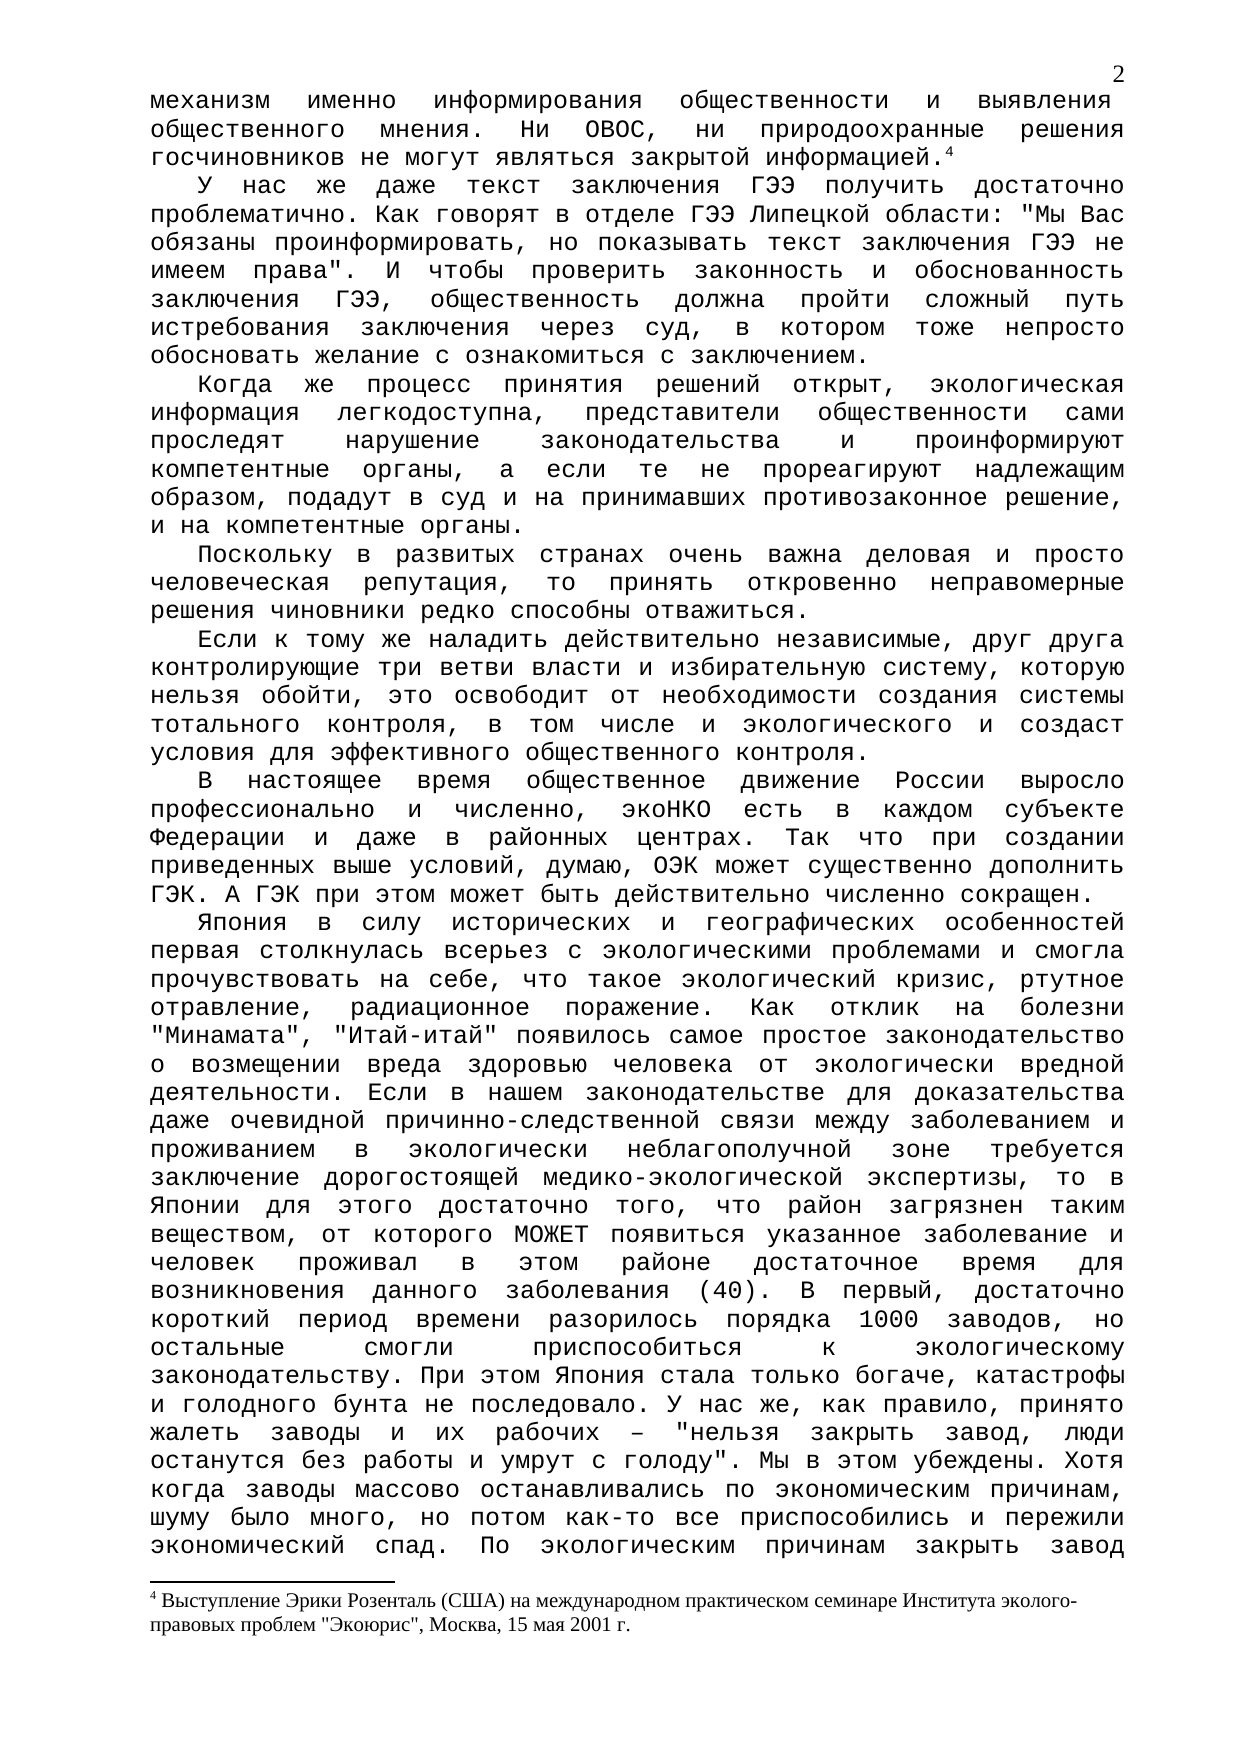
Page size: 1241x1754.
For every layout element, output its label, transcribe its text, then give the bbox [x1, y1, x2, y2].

text Если к тому же наладить действительно независимые, друг друга контролирующие три ветви власти и избирательную систему, которую нельзя обойти, это освободит от необходимости создания системы тотального контроля, в том числе и экологического и создаст условия для эффективного общественного контроля. [150, 626, 1125, 768]
text Поскольку в развитых странах очень важна деловая и просто человеческая репутация, то принять откровенно неправомерные решения чиновники редко способны отважиться. [150, 541, 1125, 626]
text В настоящее время общественное движение России выросло профессионально и численно, экоНКО есть в каждом субъекте Федерации и даже в районных центрах. Так что при создании приведенных выше условий, думаю, ОЭК может существенно дополнить ГЭК. А ГЭК при этом может быть действительно численно сокращен. [150, 768, 1125, 909]
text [150, 88, 1125, 173]
text У нас же даже текст заключения ГЭЭ получить достаточно проблематично. Как говорят в отделе ГЭЭ Липецкой области: "Мы Вас обязаны проинформировать, но показывать текст заключения ГЭЭ не имеем права". И чтобы проверить законность и обоснованность заключения ГЭЭ, общественность должна пройти сложный путь истребования заключения через суд, в котором тоже непросто обосновать желание с ознакомиться с заключением. [150, 173, 1125, 371]
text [150, 909, 1125, 1561]
text Когда же процесс принятия решений открыт, экологическая информация легкодоступна, представители общественности сами проследят нарушение законодательства и проинформируют компетентные органы, а если те не прореагируют надлежащим образом, подадут в суд и на принимавших противозаконное решение, и на компетентные органы. [150, 371, 1125, 541]
